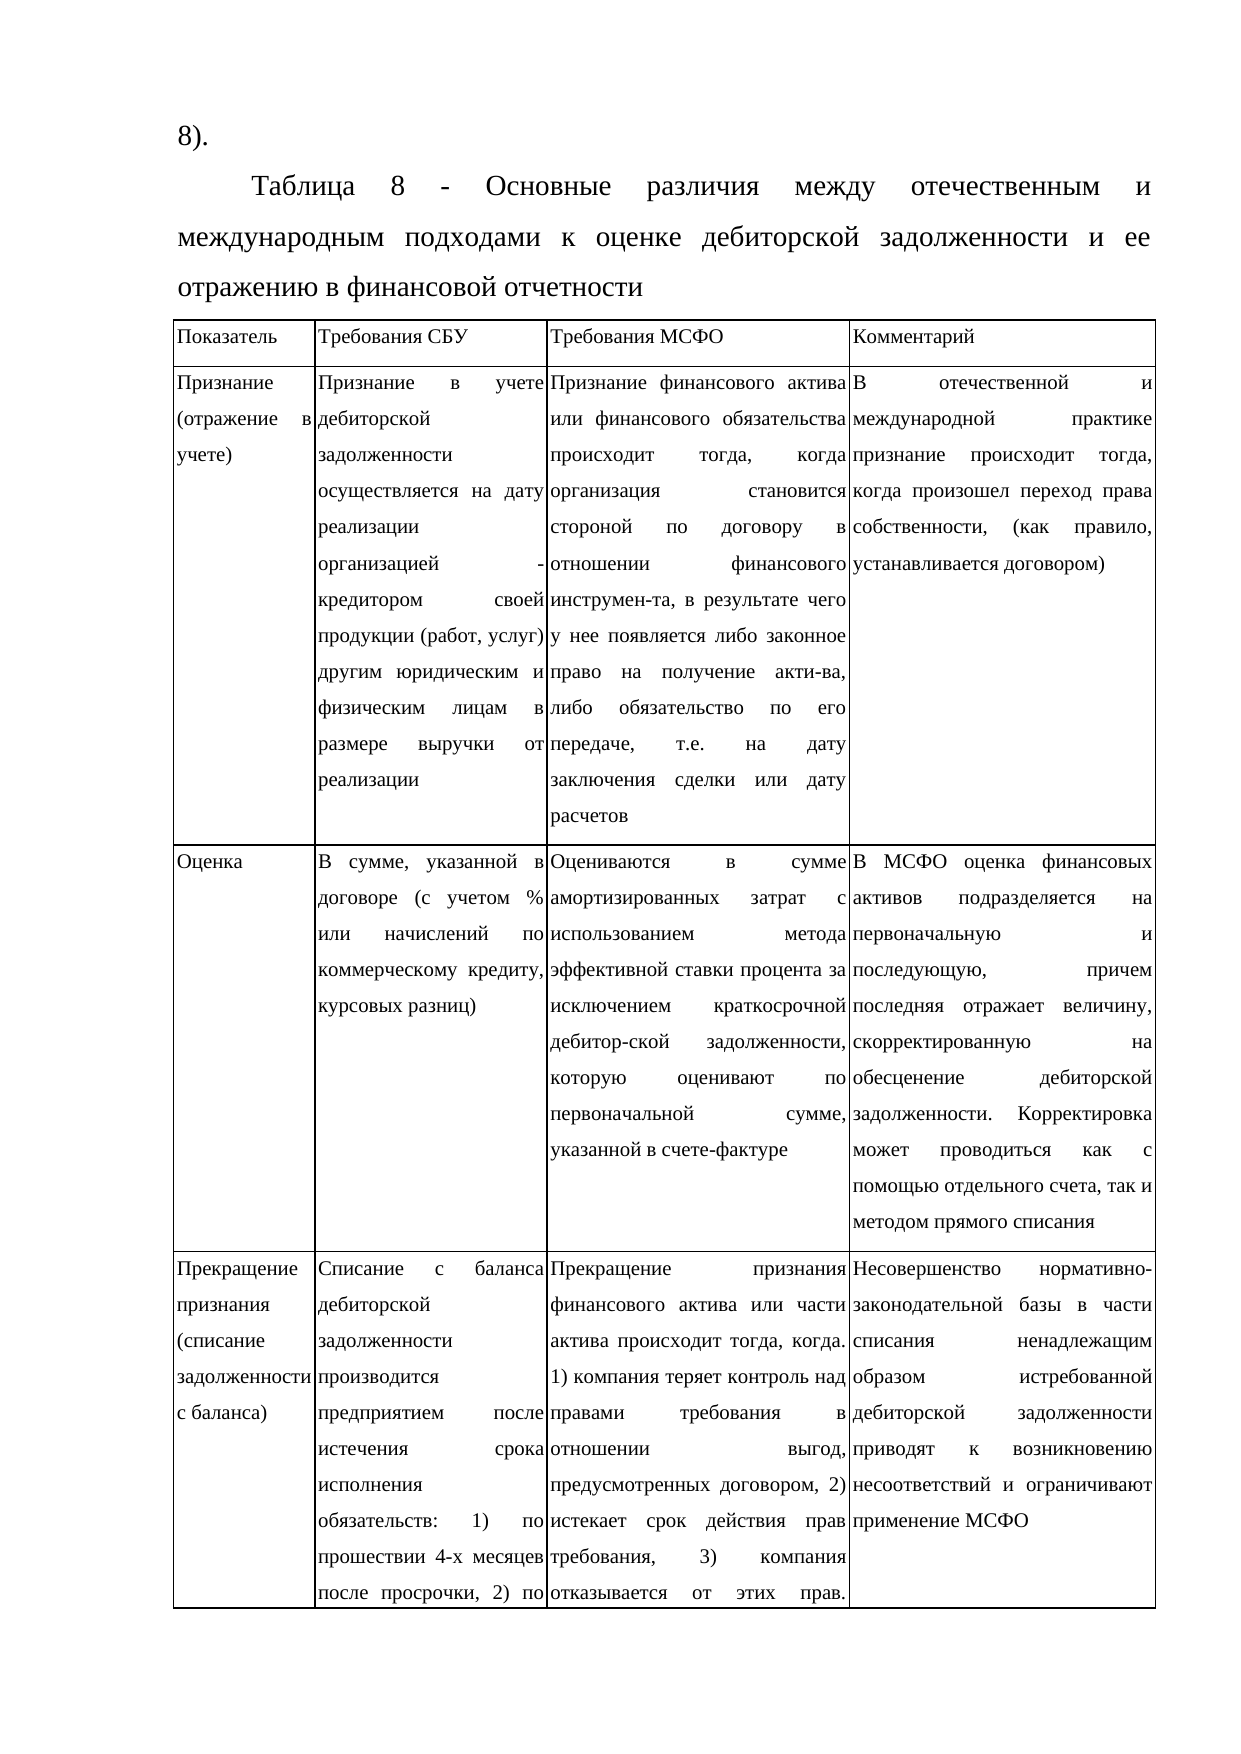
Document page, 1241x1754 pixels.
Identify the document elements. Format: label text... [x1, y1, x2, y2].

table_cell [850, 1252, 1155, 1607]
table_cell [316, 1252, 546, 1607]
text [177, 118, 1152, 152]
table_header Требования СБУ [316, 321, 546, 366]
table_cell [174, 1252, 314, 1607]
table_cell В сумме, указанной в договоре (с учетом % или начислений по коммерческому кредиту, курсовых разниц) [316, 846, 546, 1251]
table_cell Оценка [174, 846, 314, 1251]
table_cell Признание (отражение в учете) [174, 367, 314, 844]
table_header Комментарий [850, 321, 1155, 366]
table_header Показатель [174, 321, 314, 366]
table_cell Оцениваются в сумме амортизированных затрат с использованием метода эффективной ставки процента за исключением краткосрочной дебитор-ской задолженности, которую оценивают по первоначальной сумме, указанной в счете-фактуре [548, 846, 849, 1251]
table_cell В отечественной и международной практике признание происходит тогда, когда произошел переход права собственности, (как правило, устанавливается договором) [850, 367, 1155, 844]
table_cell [548, 1252, 849, 1607]
text Таблица 8 - Основные различия между отечественным и международным подходами к оценке дебиторской задолженности и ее отражению в финансовой отчетности [177, 168, 1152, 303]
table_cell В МСФО оценка финансовых активов подразделяется на первоначальную и последующую, причем последняя отражает величину, скорректированную на обесценение дебиторской задолженности. Корректировка может проводиться как с помощью отдельного счета, так и методом прямого списания [850, 846, 1155, 1251]
table_cell Признание финансового актива или финансового обязательства происходит тогда, когда организация становится стороной по договору в отношении финансового инструмен-та, в результате чего у нее появляется либо законное право на получение акти-ва, либо обязательство по его передаче, т.е. на дату заключения сделки или дату расчетов [548, 367, 849, 844]
table_header Требования МСФО [548, 321, 849, 366]
table_cell Признание в учете дебиторской задолженности осуществляется на дату реализации организацией -кредитором своей продукции (работ, услуг) другим юридическим и физическим лицам в размере выручки от реализации [316, 367, 546, 844]
